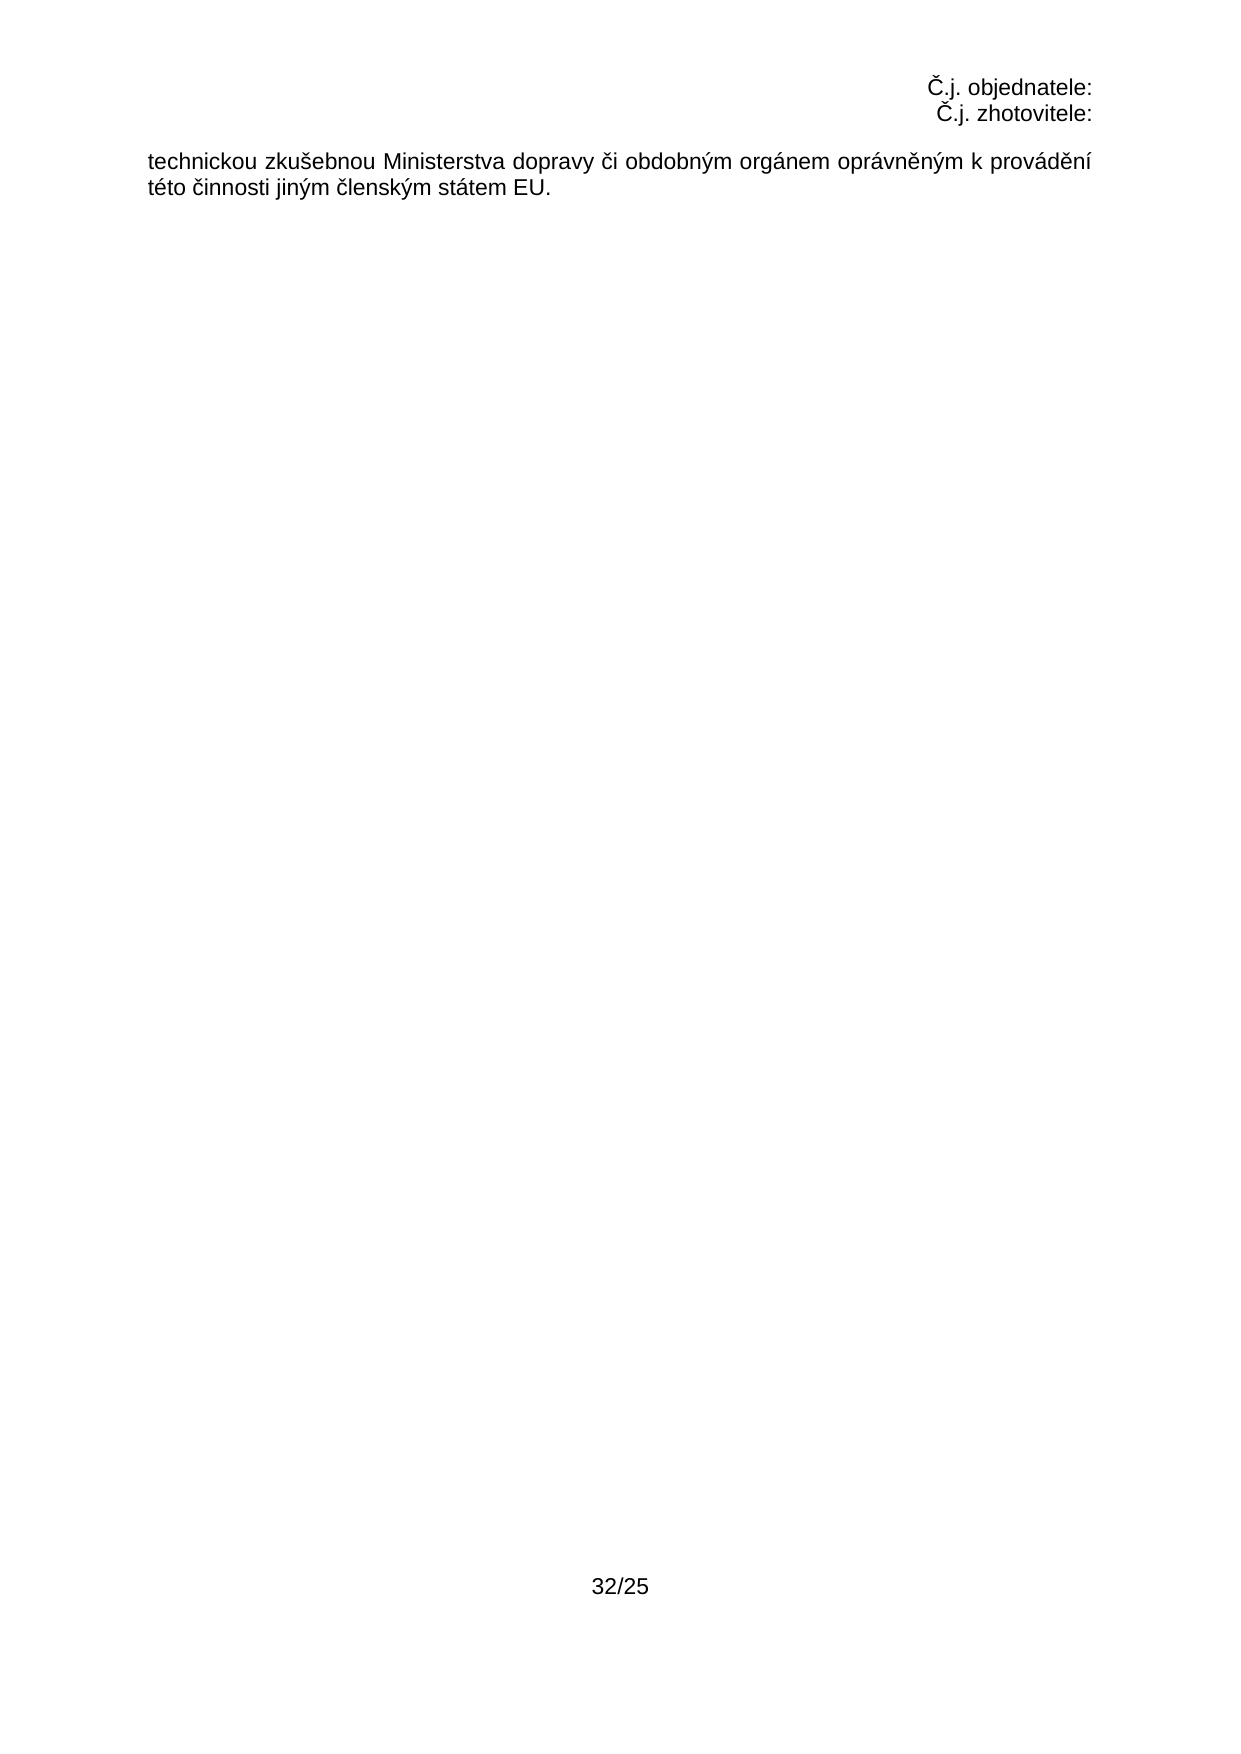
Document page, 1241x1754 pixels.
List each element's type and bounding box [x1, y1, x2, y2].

text [148, 148, 1093, 200]
